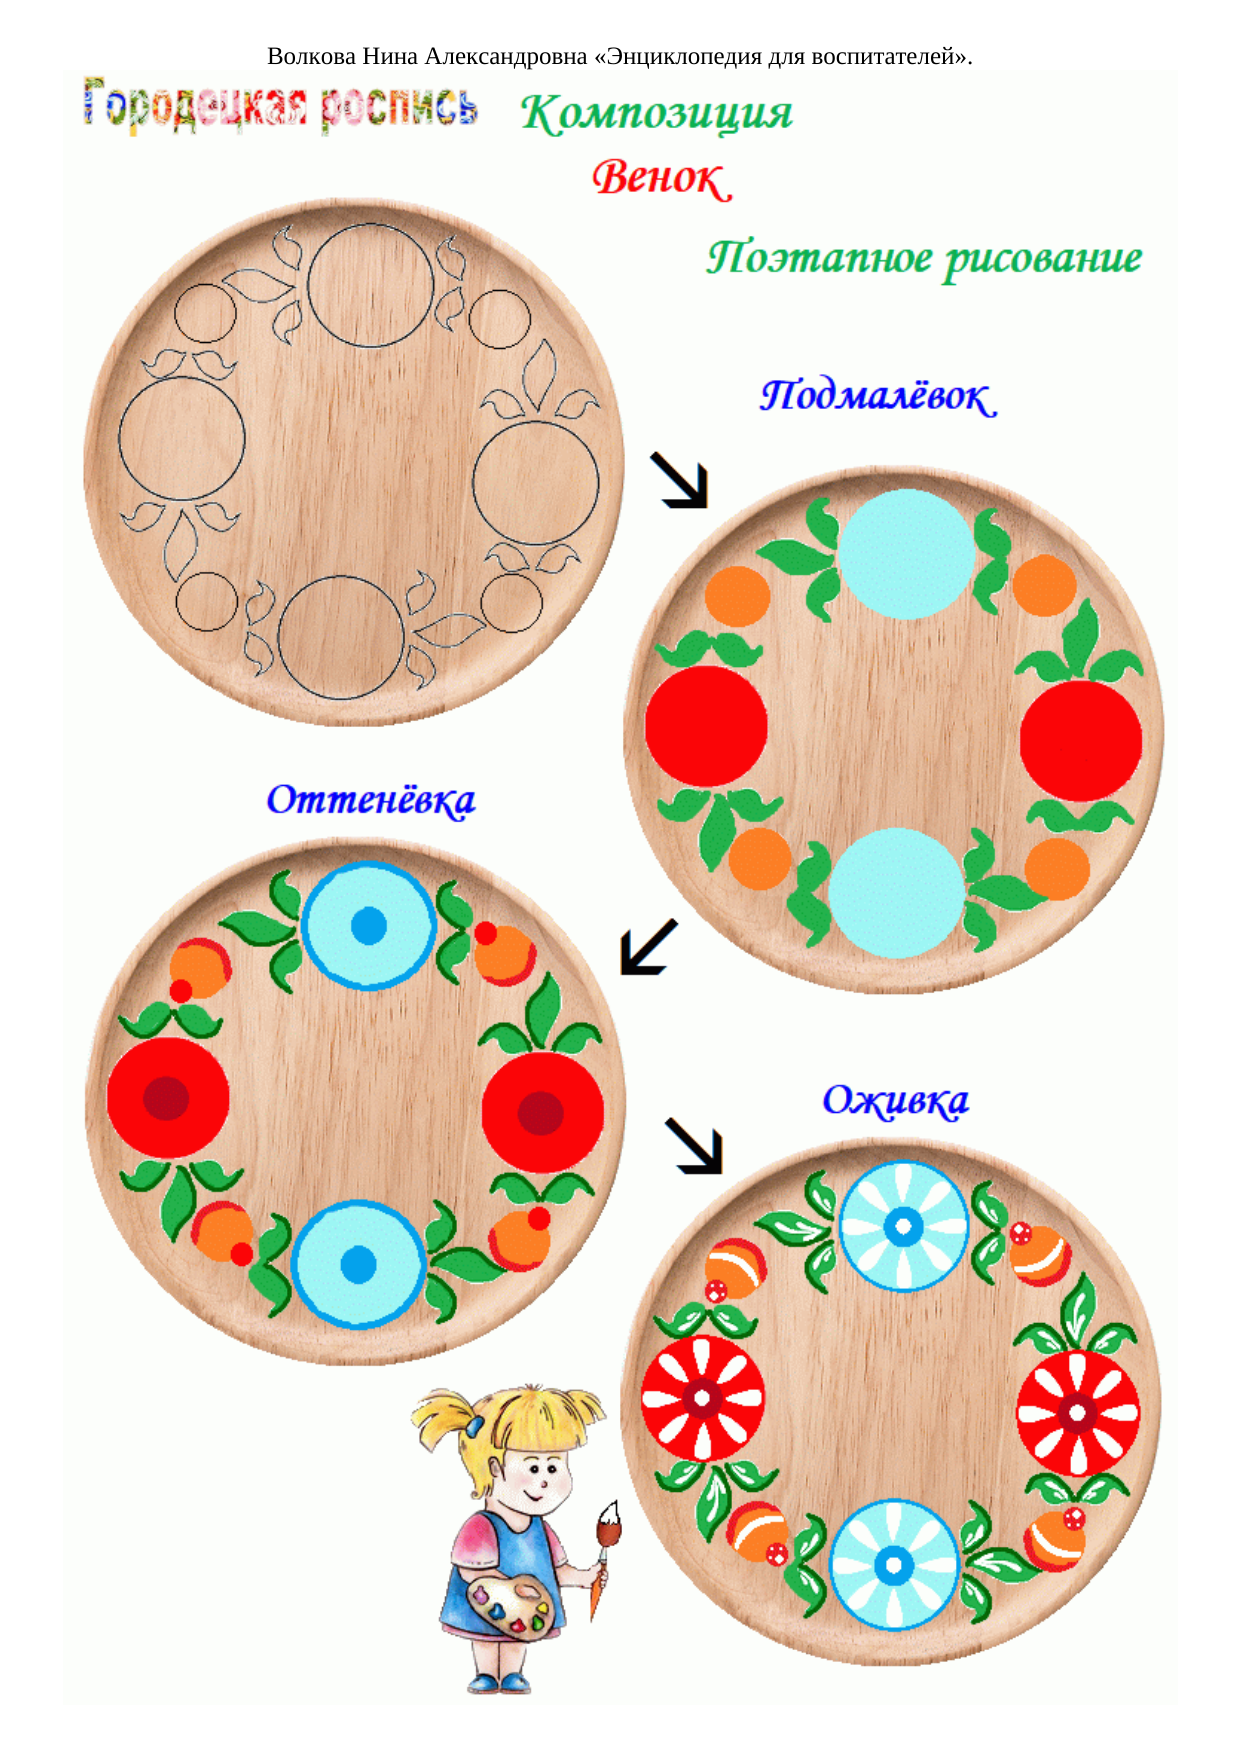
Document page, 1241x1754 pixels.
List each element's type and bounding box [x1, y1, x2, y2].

picture [63, 70, 1178, 1705]
